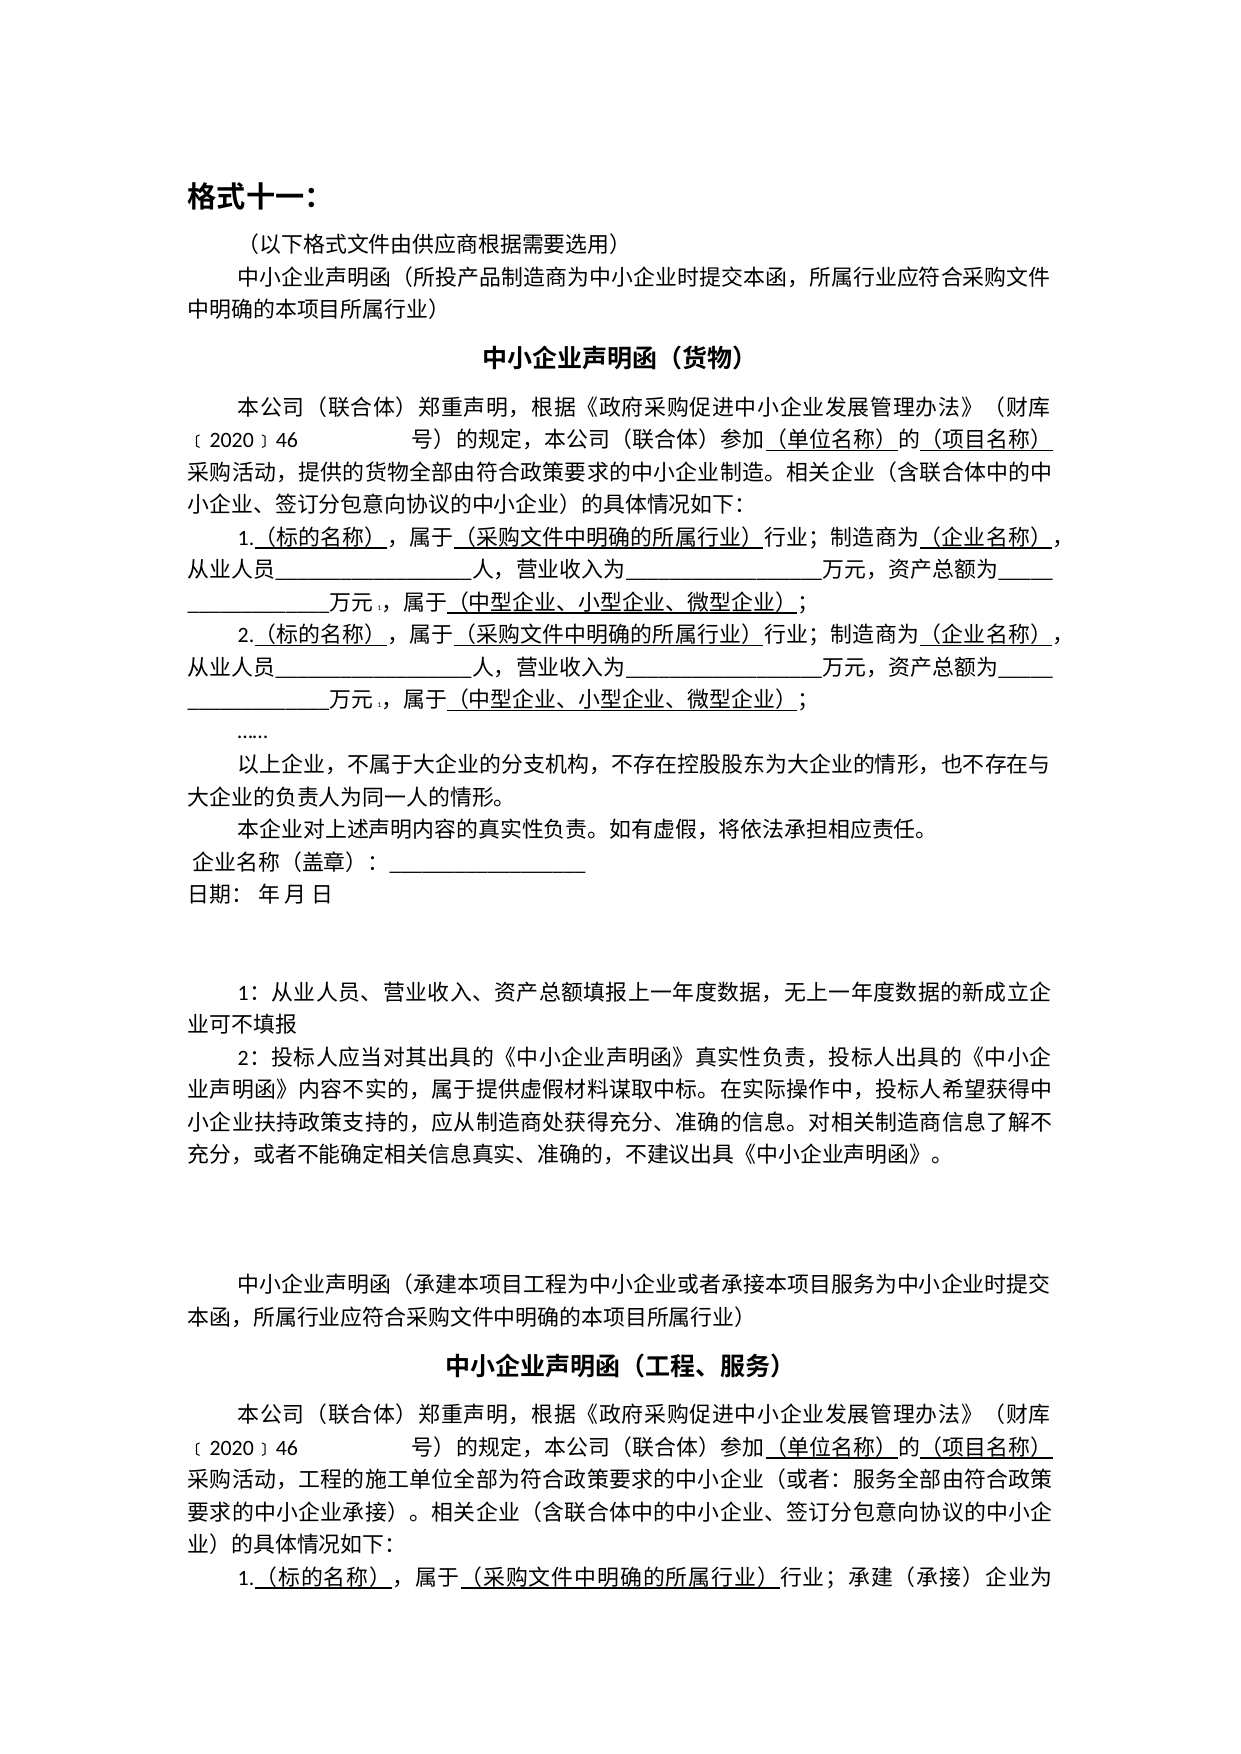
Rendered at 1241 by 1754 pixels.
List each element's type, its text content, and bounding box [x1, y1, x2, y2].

text 本公司（联合体）郑重声明，根据《政府采购促进中小企业发展管理办法》（财库﹝2020﹞46 号）的规定，本公司（联合体）参加（单位名称）的（项目名称）采购活动，工程的施工单位全部为符合政策要求的中小企业（或者：服务全部由符合政策要求的中小企业承接）。相关企业（含联合体中的中小企业、签订分包意向协议的中小企业）的具体情况如下： [187, 1397, 1053, 1559]
text 中小企业声明函（货物） [187, 324, 1053, 389]
text 本企业对上述声明内容的真实性负责。如有虚假，将依法承担相应责任。 [187, 812, 1053, 844]
text 本公司（联合体）郑重声明，根据《政府采购促进中小企业发展管理办法》（财库﹝2020﹞46 号）的规定，本公司（联合体）参加（单位名称）的（项目名称）采购活动，提供的货物全部由符合政策要求的中小企业制造。相关企业（含联合体中的中小企业、签订分包意向协议的中小企业）的具体情况如下： [187, 389, 1053, 519]
text 2：投标人应当对其出具的《中小企业声明函》真实性负责，投标人出具的《中小企业声明函》内容不实的，属于提供虚假材料谋取中标。在实际操作中，投标人希望获得中小企业扶持政策支持的，应从制造商处获得充分、准确的信息。对相关制造商信息了解不充分，或者不能确定相关信息真实、准确的，不建议出具《中小企业声明函》。 [187, 1039, 1053, 1169]
text 日期： 年 月 日 [187, 877, 1053, 909]
text 格式十一： [187, 162, 1053, 227]
text 以上企业，不属于大企业的分支机构，不存在控股股东为大企业的情形，也不存在与大企业的负责人为同一人的情形。 [187, 747, 1053, 812]
text …… [187, 714, 1053, 747]
text 中小企业声明函（工程、服务） [187, 1332, 1053, 1397]
text 中小企业声明函（所投产品制造商为中小企业时提交本函，所属行业应符合采购文件中明确的本项目所属行业） [187, 259, 1053, 324]
text 2.（标的名称），属于（采购文件中明确的所属行业）行业；制造商为（企业名称），从业人员__________________人，营业收入为__________________万元，资产总额为__________________万元1，属于（中型企业、小型企业、微型企业）； [187, 617, 1053, 714]
text （以下格式文件由供应商根据需要选用） [187, 227, 1053, 259]
text 企业名称（盖章）：__________________ [187, 844, 1053, 877]
text 1：从业人员、营业收入、资产总额填报上一年度数据，无上一年度数据的新成立企业可不填报 [187, 974, 1053, 1039]
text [187, 1559, 1053, 1592]
text 1.（标的名称），属于（采购文件中明确的所属行业）行业；制造商为（企业名称），从业人员__________________人，营业收入为__________________万元，资产总额为__________________万元1，属于（中型企业、小型企业、微型企业）； [187, 519, 1053, 617]
text 中小企业声明函（承建本项目工程为中小企业或者承接本项目服务为中小企业时提交本函，所属行业应符合采购文件中明确的本项目所属行业） [187, 1267, 1053, 1332]
